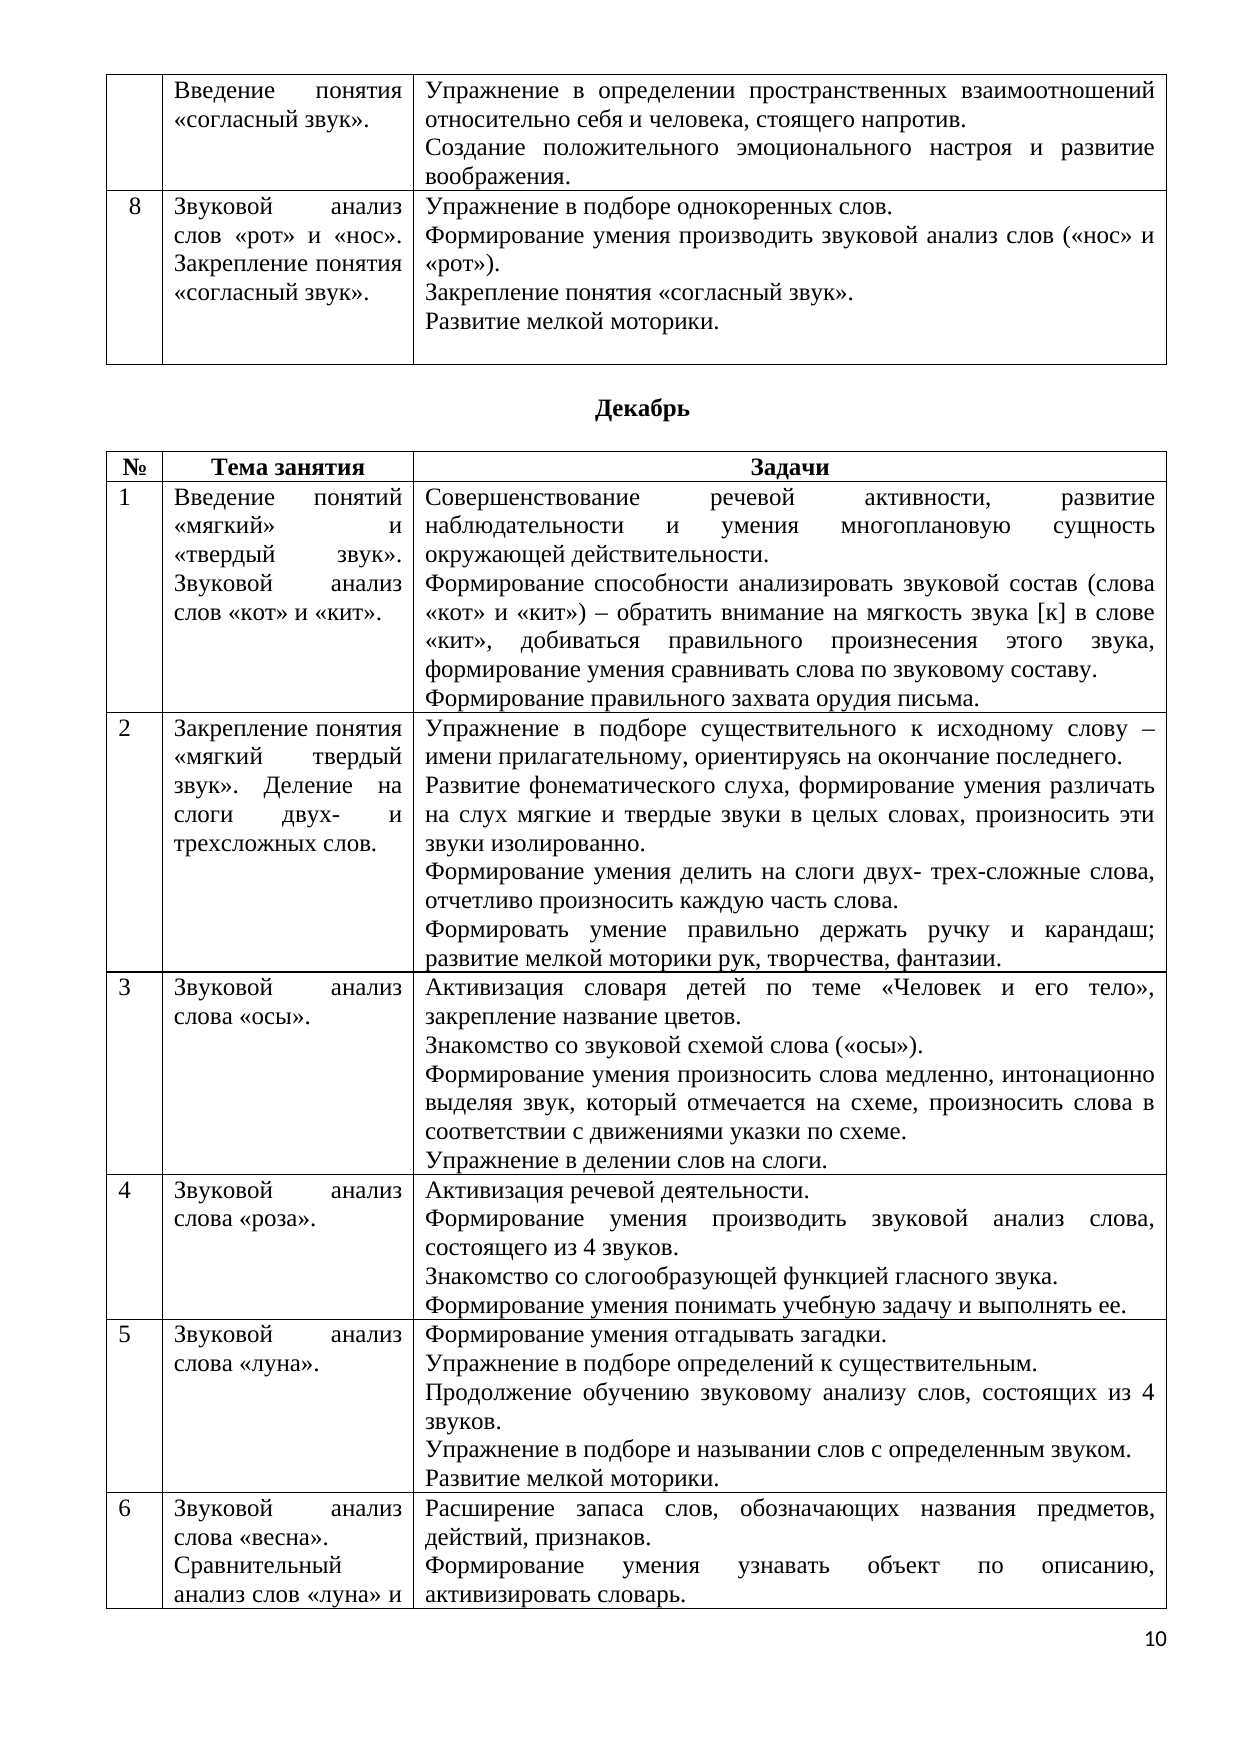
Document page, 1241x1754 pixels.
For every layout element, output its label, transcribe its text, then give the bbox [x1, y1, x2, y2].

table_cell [163, 75, 413, 190]
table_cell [414, 75, 1166, 190]
table_cell Совершенствование речевой активности, развитие наблюдательности и умения многоплановую сущность окружающей действительности. Формирование способности анализировать звуковой состав (слова «кот» и «кит») – обратить внимание на мягкость звука [к] в слове «кит», добиваться правильного произнесения этого звука, формирование умения сравнивать слова по звуковому составу. Формирование правильного захвата орудия письма. [414, 482, 1166, 712]
table_header Задачи [414, 452, 1166, 481]
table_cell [414, 1493, 1166, 1608]
table_cell Звуковой анализ слов «рот» и «нос». Закрепление понятия «согласный звук». [163, 191, 413, 363]
table_cell Звуковой анализ слова «осы». [163, 973, 413, 1174]
table_header Тема занятия [163, 452, 413, 481]
table_cell 4 [107, 1175, 162, 1318]
table_cell Упражнение в подборе существительного к исходному слову – имени прилагательному, ориентируясь на окончание последнего. Развитие фонематического слуха, формирование умения различать на слух мягкие и твердые звуки в целых словах, произносить эти звуки изолированно. Формирование умения делить на слоги двух- трех-сложные слова, отчетливо произносить каждую часть слова. Формировать умение правильно держать ручку и карандаш; развитие мелкой моторики рук, творчества, фантазии. [414, 713, 1166, 971]
table_cell 3 [107, 973, 162, 1174]
table_cell Звуковой анализ слова «роза». [163, 1175, 413, 1318]
table_cell 7 [107, 75, 162, 190]
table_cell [163, 1493, 413, 1608]
table_cell Упражнение в подборе однокоренных слов. Формирование умения производить звуковой анализ слов («нос» и «рот»). Закрепление понятия «согласный звук». Развитие мелкой моторики. [414, 191, 1166, 363]
table_cell 2 [107, 713, 162, 971]
table_cell Формирование умения отгадывать загадки. Упражнение в подборе определений к существительным. Продолжение обучению звуковому анализу слов, состоящих из 4 звуков. Упражнение в подборе и назывании слов с определенным звуком. Развитие мелкой моторики. [414, 1320, 1166, 1492]
table_cell Закрепление понятия «мягкий твердый звук». Деление на слоги двух- и трехсложных слов. [163, 713, 413, 971]
table_cell Звуковой анализ слова «луна». [163, 1320, 413, 1492]
text Декабрь [118, 393, 1167, 422]
table_cell 5 [107, 1320, 162, 1492]
table_header № [107, 452, 162, 481]
table_cell 1 [107, 482, 162, 712]
table_cell Активизация речевой деятельности. Формирование умения производить звуковой анализ слова, состоящего из 4 звуков. Знакомство со слогообразующей функцией гласного звука. Формирование умения понимать учебную задачу и выполнять ее. [414, 1175, 1166, 1318]
table_cell 8 [107, 191, 162, 363]
table_cell 6 [107, 1493, 162, 1608]
table_cell Введение понятий «мягкий» и «твердый звук». Звуковой анализ слов «кот» и «кит». [163, 482, 413, 712]
table_cell Активизация словаря детей по теме «Человек и его тело», закрепление название цветов. Знакомство со звуковой схемой слова («осы»). Формирование умения произносить слова медленно, интонационно выделяя звук, который отмечается на схеме, произносить слова в соответствии с движениями указки по схеме. Упражнение в делении слов на слоги. [414, 973, 1166, 1174]
